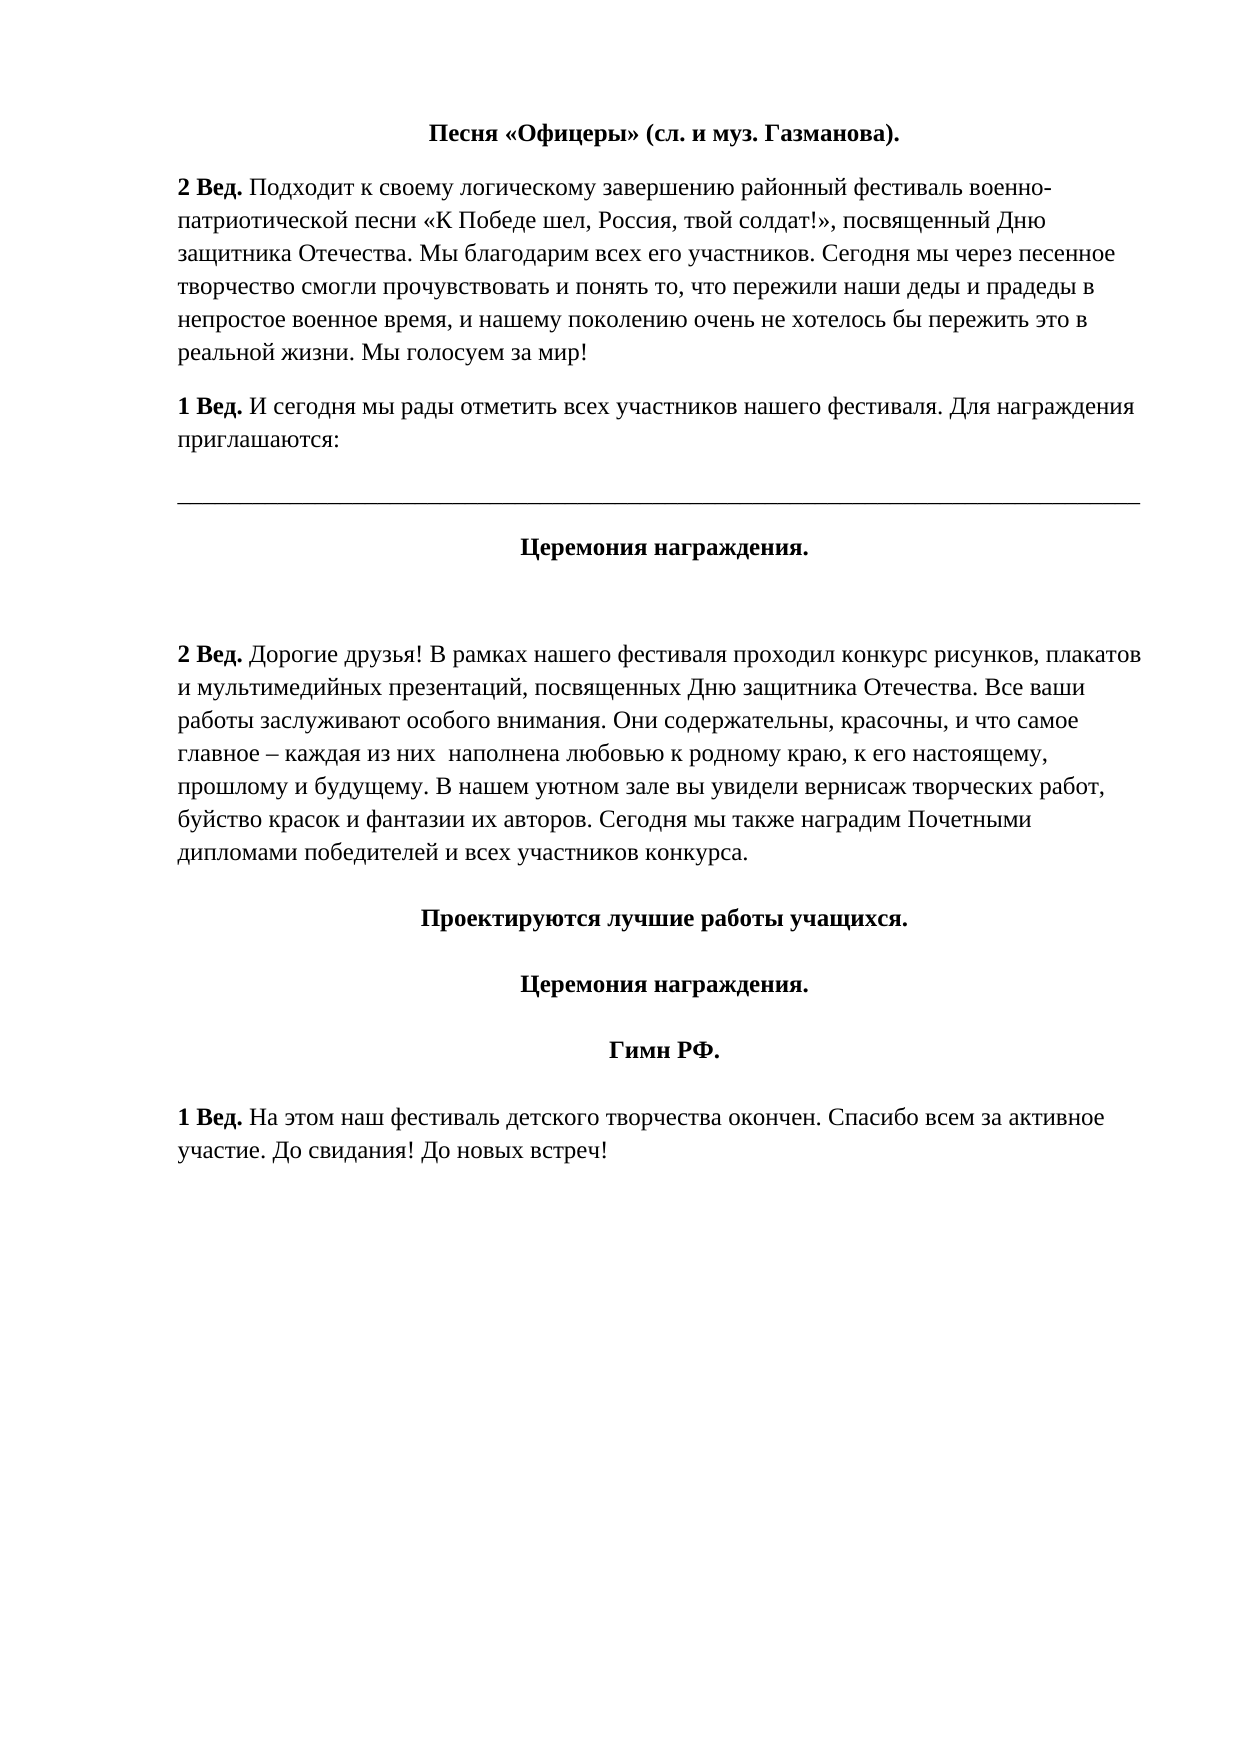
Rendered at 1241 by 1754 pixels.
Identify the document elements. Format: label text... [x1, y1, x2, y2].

text 2 Вед. Дорогие друзья! В рамках нашего фестиваля проходил конкурс рисунков, плакатов и мультимедийных презентаций, посвященных Дню защитника Отечества. Все ваши работы заслуживают особого внимания. Они содержательны, красочны, и что самое главное – каждая из них наполнена любовью к родному краю, к его настоящему, прошлому и будущему. В нашем уютном зале вы увидели вернисаж творческих работ, буйство красок и фантазии их авторов. Сегодня мы также наградим Почетными дипломами победителей и всех участников конкурса. [177, 639, 1152, 866]
text 2 Вед. Подходит к своему логическому завершению районный фестиваль военно-патриотической песни «К Победе шел, Россия, твой солдат!», посвященный Дню защитника Отечества. Мы благодарим всех его участников. Сегодня мы через песенное творчество смогли прочувствовать и понять то, что пережили наши деды и прадеды в непростое военное время, и нашему поколению очень не хотелось бы пережить это в реальной жизни. Мы голосуем за мир! [177, 172, 1152, 366]
text Церемония награждения. [177, 532, 1152, 560]
text Песня «Офицеры» (сл. и муз. Газманова). [177, 118, 1152, 147]
text Церемония награждения. [177, 969, 1152, 998]
text 1 Вед. На этом наш фестиваль детского творчества окончен. Спасибо всем за активное участие. До свидания! До новых встреч! [177, 1102, 1152, 1163]
text Проектируются лучшие работы учащихся. [177, 903, 1152, 932]
text _____________________________________________________________________________ [177, 478, 1152, 507]
text 1 Вед. И сегодня мы рады отметить всех участников нашего фестиваля. Для награждения приглашаются: [177, 391, 1152, 453]
text Гимн РФ. [177, 1036, 1152, 1064]
